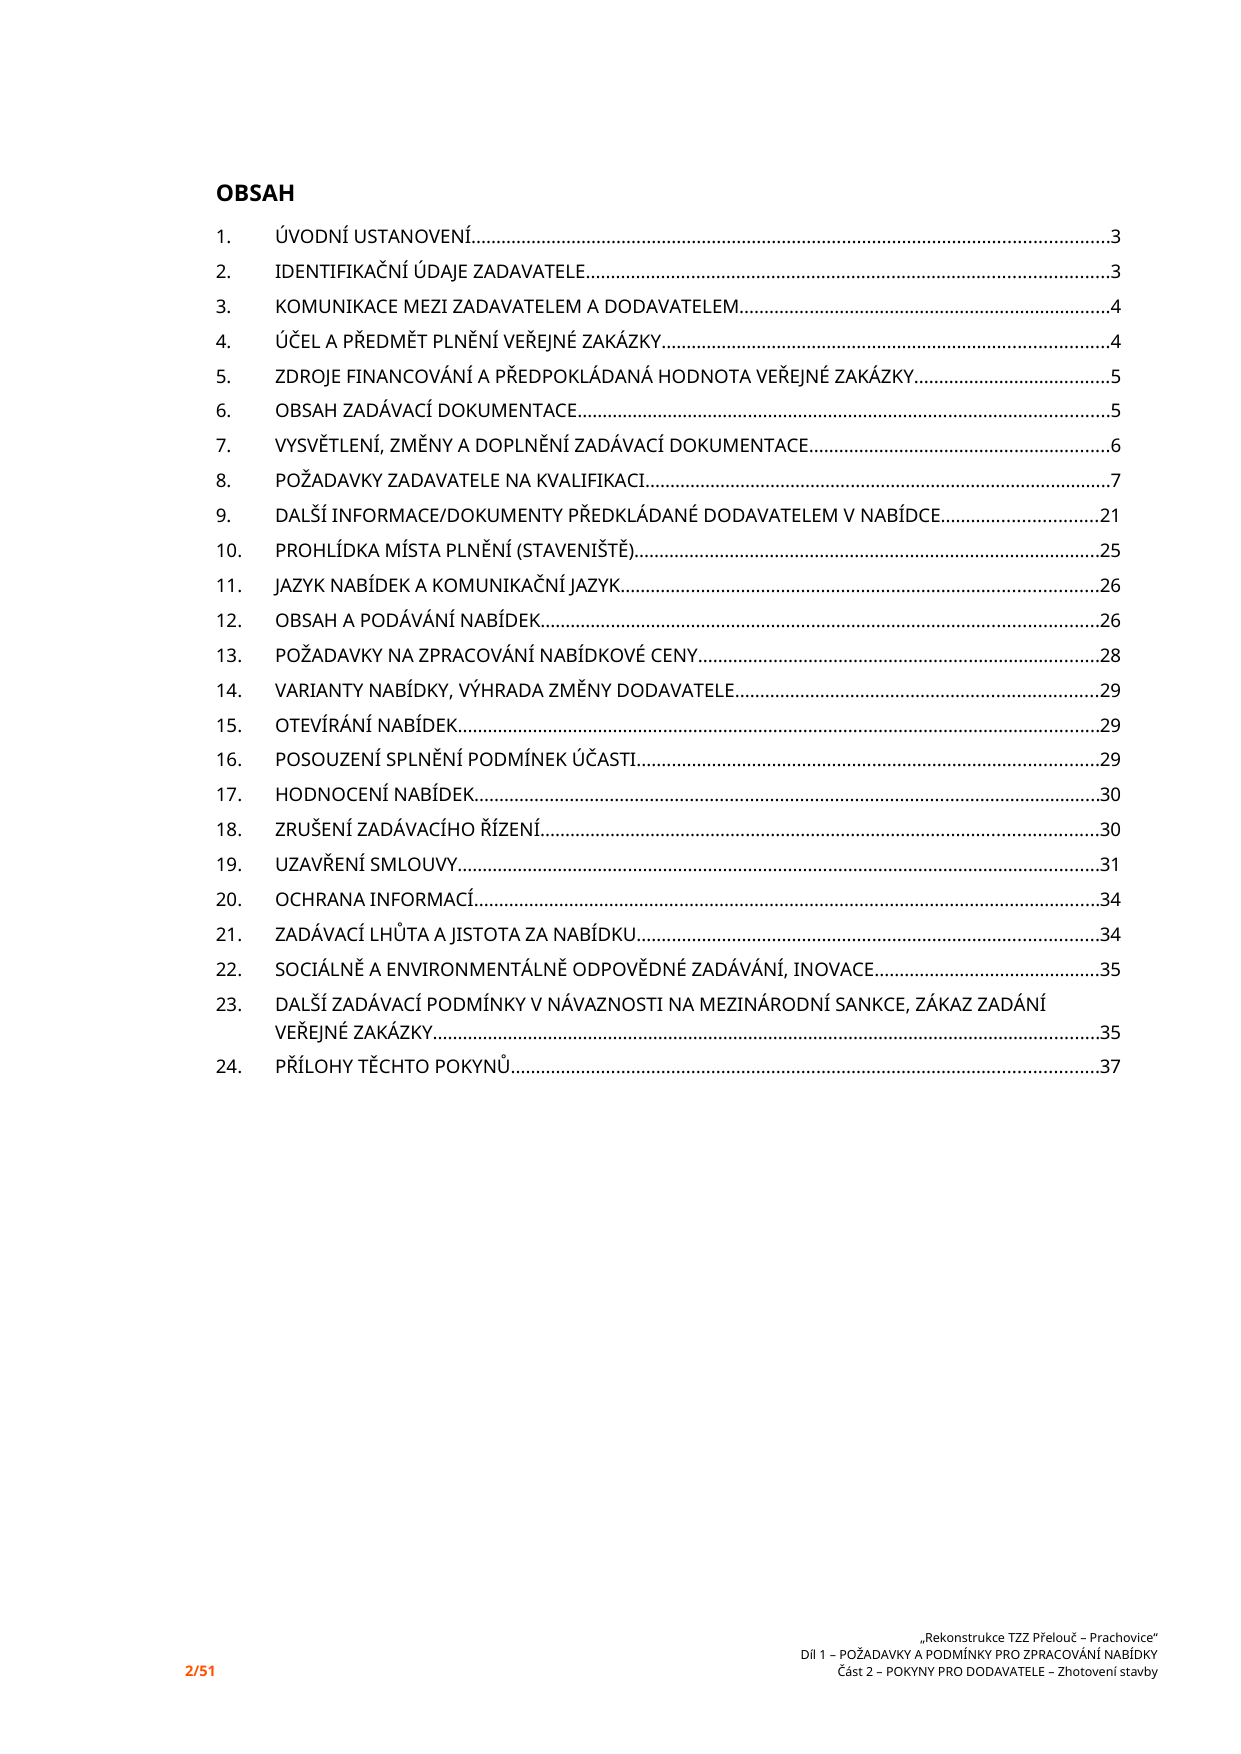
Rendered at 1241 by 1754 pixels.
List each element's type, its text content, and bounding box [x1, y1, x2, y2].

text 11. JAZYK NABÍDEK A KOMUNIKAČNÍ JAZYK 26 [216, 572, 1122, 598]
text 21. ZADÁVACÍ LHŮTA A JISTOTA ZA NABÍDKU 34 [216, 921, 1122, 947]
text 15. OTEVÍRÁNÍ NABÍDEK 29 [216, 712, 1122, 737]
text 7. VYSVĚTLENÍ, ZMĚNY a DOPLNĚNÍ ZADÁVACÍ DOKUMENTACE 6 [216, 433, 1122, 458]
text 24. PŘÍLOHY TĚCHTO POKYNŮ 37 [216, 1053, 1122, 1079]
text 16. POSOUZENÍ SPLNĚNÍ PODMÍNEK ÚČASTI 29 [216, 747, 1122, 772]
text 18. ZRUŠENÍ ZADÁVACÍHO ŘÍZENÍ 30 [216, 817, 1122, 842]
text 9. DALŠÍ INFORMACE/DOKUMENTY PŘEDKLÁDANÉ DODAVATELEM v NABÍDCE 21 [216, 502, 1122, 528]
text 10. PROHLÍDKA MÍSTA PLNĚNÍ (STAVENIŠTĚ) 25 [216, 537, 1122, 563]
text 20. OCHRANA INFORMACÍ 34 [216, 886, 1122, 912]
text 1. ÚVODNÍ USTANOVENÍ 3 [216, 223, 1122, 249]
text Obsah [216, 176, 1122, 208]
text 19. UZAVŘENÍ SMLOUVY 31 [216, 851, 1122, 877]
text 8. POŽADAVKY ZADAVATELE NA KVALIFIKACI 7 [216, 468, 1122, 493]
text 14. VARIANTY NABÍDKY, VÝHRADA ZMĚNY DODAVATELE 29 [216, 677, 1122, 702]
text 3. KOMUNIKACE MEZI ZADAVATELEM a DODAVATELEM 4 [216, 293, 1122, 319]
text 17. HODNOCENÍ NABÍDEK 30 [216, 782, 1122, 807]
text 6. OBSAH ZADÁVACÍ DOKUMENTACE 5 [216, 398, 1122, 423]
text 12. OBSAH a PODÁVÁNÍ NABÍDEK 26 [216, 607, 1122, 633]
text 5. ZDROJE FINANCOVÁNÍ a PŘEDPOKLÁDANÁ HODNOTA VEŘEJNÉ ZAKÁZKY 5 [216, 363, 1122, 388]
text 22. SOCIÁLNĚ A ENVIRONMENTÁLNĚ ODPOVĚDNÉ ZADÁVÁNÍ, INOVACE 35 [216, 956, 1122, 982]
text 23. Další zadávací podmínky v návaznosti na MEZINÁRODNÍ sankce, zákaz zadání veřejné zakázky 35 [216, 991, 1122, 1044]
text 13. POŽADAVKY NA ZPRACOVÁNÍ NABÍDKOVÉ CENY 28 [216, 642, 1122, 668]
text 2. IDENTIFIKAČNÍ ÚDAJE ZADAVATELE 3 [216, 258, 1122, 284]
text 4. ÚČEL a PŘEDMĚT PLNĚNÍ VEŘEJNÉ ZAKÁZKY 4 [216, 328, 1122, 353]
